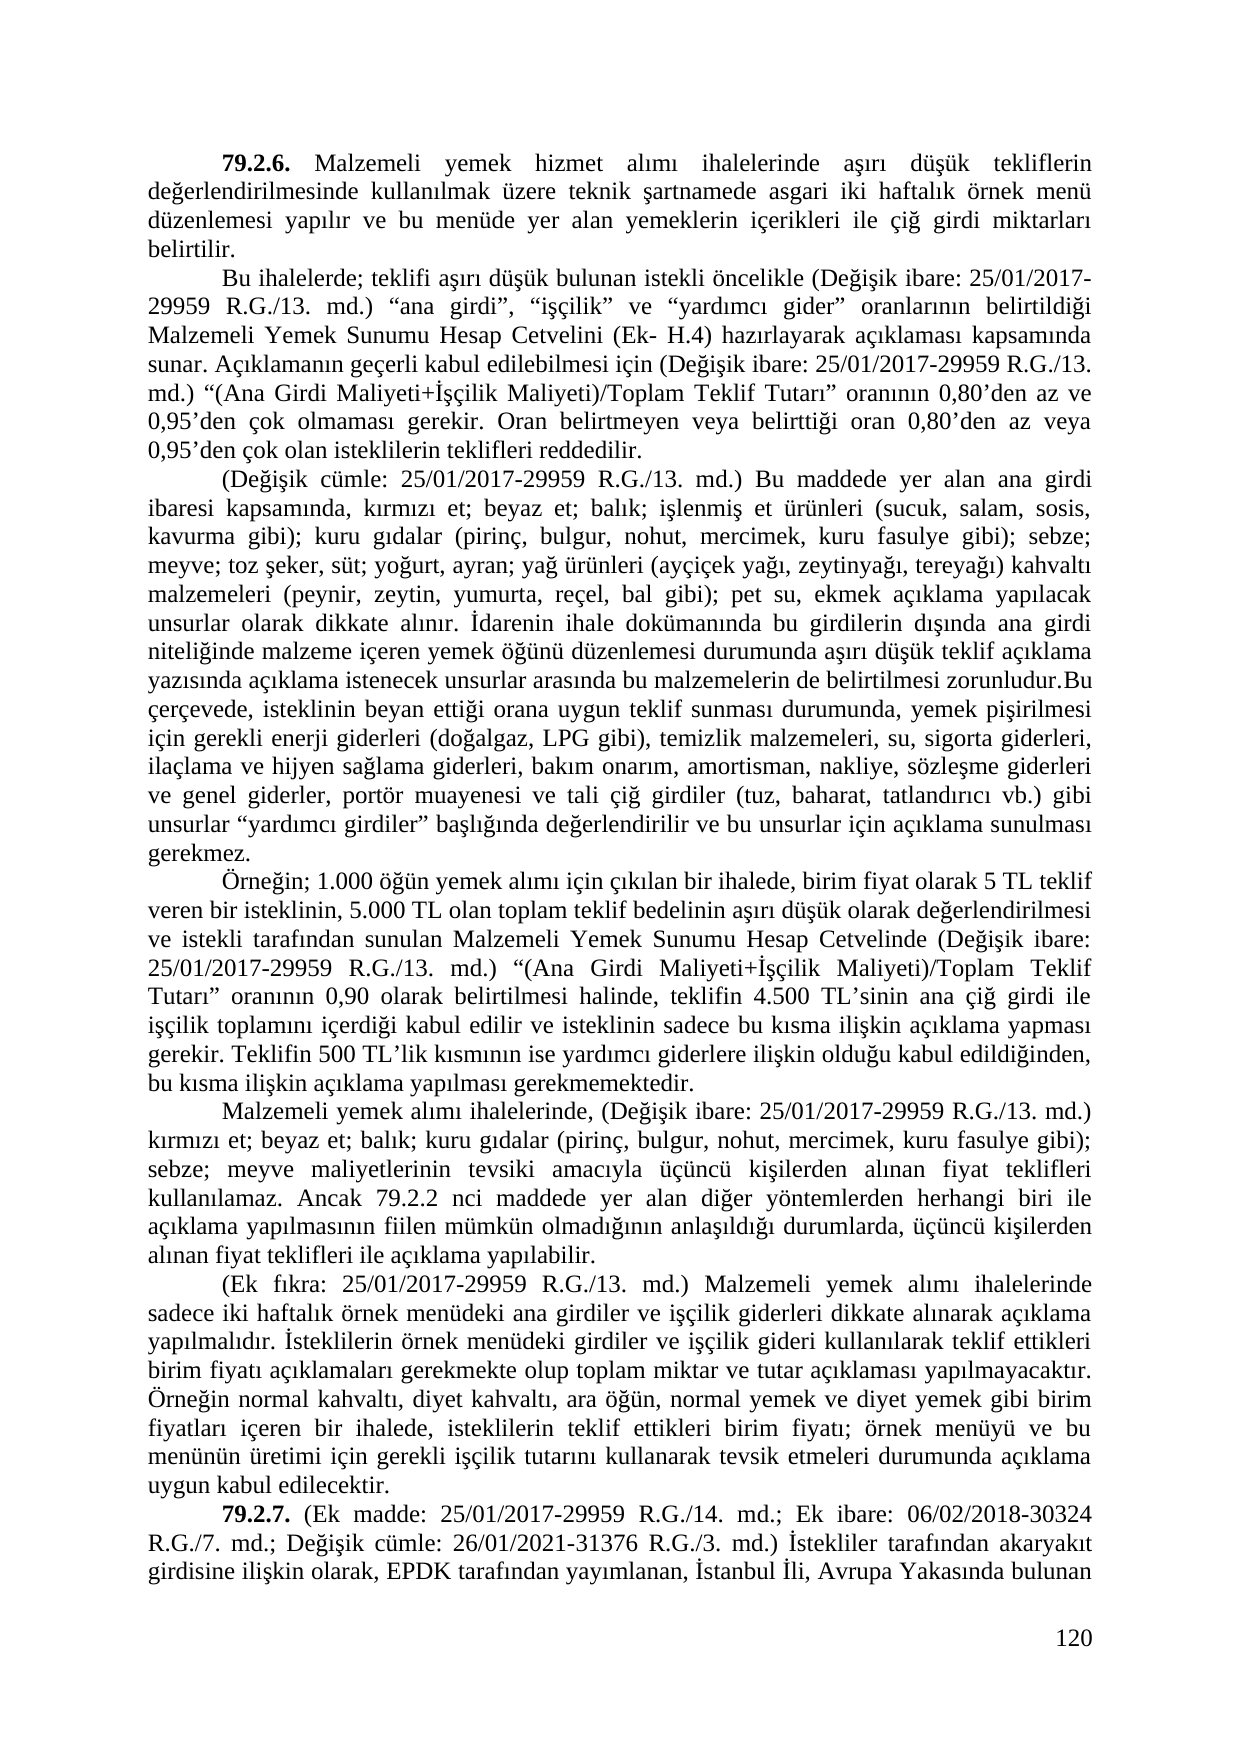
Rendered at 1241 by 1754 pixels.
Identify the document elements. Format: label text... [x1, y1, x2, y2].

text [148, 1499, 1092, 1585]
text Bu ihalelerde; teklifi aşırı düşük bulunan istekli öncelikle (Değişik ibare: 25/01/2017-29959 R.G./13. md.) “ana girdi”, “işçilik” ve “yardımcı gider” oranlarının belirtildiği Malzemeli Yemek Sunumu Hesap Cetvelini (Ek- H.4) hazırlayarak açıklaması kapsamında sunar. Açıklamanın geçerli kabul edilebilmesi için (Değişik ibare: 25/01/2017-29959 R.G./13. md.) “(Ana Girdi Maliyeti+İşçilik Maliyeti)/Toplam Teklif Tutarı” oranının 0,80’den az ve 0,95’den çok olmaması gerekir. Oran belirtmeyen veya belirttiği oran 0,80’den az veya 0,95’den çok olan isteklilerin teklifleri reddedilir. [148, 263, 1092, 464]
text (Değişik cümle: 25/01/2017-29959 R.G./13. md.) Bu maddede yer alan ana girdi ibaresi kapsamında, kırmızı et; beyaz et; balık; işlenmiş et ürünleri (sucuk, salam, sosis, kavurma gibi); kuru gıdalar (pirinç, bulgur, nohut, mercimek, kuru fasulye gibi); sebze; meyve; toz şeker, süt; yoğurt, ayran; yağ ürünleri (ayçiçek yağı, zeytinyağı, tereyağı) kahvaltı malzemeleri (peynir, zeytin, yumurta, reçel, bal gibi); pet su, ekmek açıklama yapılacak unsurlar olarak dikkate alınır. İdarenin ihale dokümanında bu girdilerin dışında ana girdi niteliğinde malzeme içeren yemek öğünü düzenlemesi durumunda aşırı düşük teklif açıklama yazısında açıklama istenecek unsurlar arasında bu malzemelerin de belirtilmesi zorunludur.Bu çerçevede, isteklinin beyan ettiği orana uygun teklif sunması durumunda, yemek pişirilmesi için gerekli enerji giderleri (doğalgaz, LPG gibi), temizlik malzemeleri, su, sigorta giderleri, ilaçlama ve hijyen sağlama giderleri, bakım onarım, amortisman, nakliye, sözleşme giderleri ve genel giderler, portör muayenesi ve tali çiğ girdiler (tuz, baharat, tatlandırıcı vb.) gibi unsurlar “yardımcı girdiler” başlığında değerlendirilir ve bu unsurlar için açıklama sunulması gerekmez. [148, 464, 1092, 866]
text Örneğin; 1.000 öğün yemek alımı için çıkılan bir ihalede, birim fiyat olarak 5 TL teklif veren bir isteklinin, 5.000 TL olan toplam teklif bedelinin aşırı düşük olarak değerlendirilmesi ve istekli tarafından sunulan Malzemeli Yemek Sunumu Hesap Cetvelinde (Değişik ibare: 25/01/2017-29959 R.G./13. md.) “(Ana Girdi Maliyeti+İşçilik Maliyeti)/Toplam Teklif Tutarı” oranının 0,90 olarak belirtilmesi halinde, teklifin 4.500 TL’sinin ana çiğ girdi ile işçilik toplamını içerdiği kabul edilir ve isteklinin sadece bu kısma ilişkin açıklama yapması gerekir. Teklifin 500 TL’lik kısmının ise yardımcı giderlere ilişkin olduğu kabul edildiğinden, bu kısma ilişkin açıklama yapılması gerekmemektedir. [148, 866, 1092, 1096]
text 79.2.6. Malzemeli yemek hizmet alımı ihalelerinde aşırı düşük tekliflerin değerlendirilmesinde kullanılmak üzere teknik şartnamede asgari iki haftalık örnek menü düzenlemesi yapılır ve bu menüde yer alan yemeklerin içerikleri ile çiğ girdi miktarları belirtilir. [148, 148, 1092, 263]
text Malzemeli yemek alımı ihalelerinde, (Değişik ibare: 25/01/2017-29959 R.G./13. md.) kırmızı et; beyaz et; balık; kuru gıdalar (pirinç, bulgur, nohut, mercimek, kuru fasulye gibi); sebze; meyve maliyetlerinin tevsiki amacıyla üçüncü kişilerden alınan fiyat teklifleri kullanılamaz. Ancak 79.2.2 nci maddede yer alan diğer yöntemlerden herhangi biri ile açıklama yapılmasının fiilen mümkün olmadığının anlaşıldığı durumlarda, üçüncü kişilerden alınan fiyat teklifleri ile açıklama yapılabilir. [148, 1096, 1092, 1269]
text (Ek fıkra: 25/01/2017-29959 R.G./13. md.) Malzemeli yemek alımı ihalelerinde sadece iki haftalık örnek menüdeki ana girdiler ve işçilik giderleri dikkate alınarak açıklama yapılmalıdır. İsteklilerin örnek menüdeki girdiler ve işçilik gideri kullanılarak teklif ettikleri birim fiyatı açıklamaları gerekmekte olup toplam miktar ve tutar açıklaması yapılmayacaktır. Örneğin normal kahvaltı, diyet kahvaltı, ara öğün, normal yemek ve diyet yemek gibi birim fiyatları içeren bir ihalede, isteklilerin teklif ettikleri birim fiyatı; örnek menüyü ve bu menünün üretimi için gerekli işçilik tutarını kullanarak tevsik etmeleri durumunda açıklama uygun kabul edilecektir. [148, 1269, 1092, 1499]
